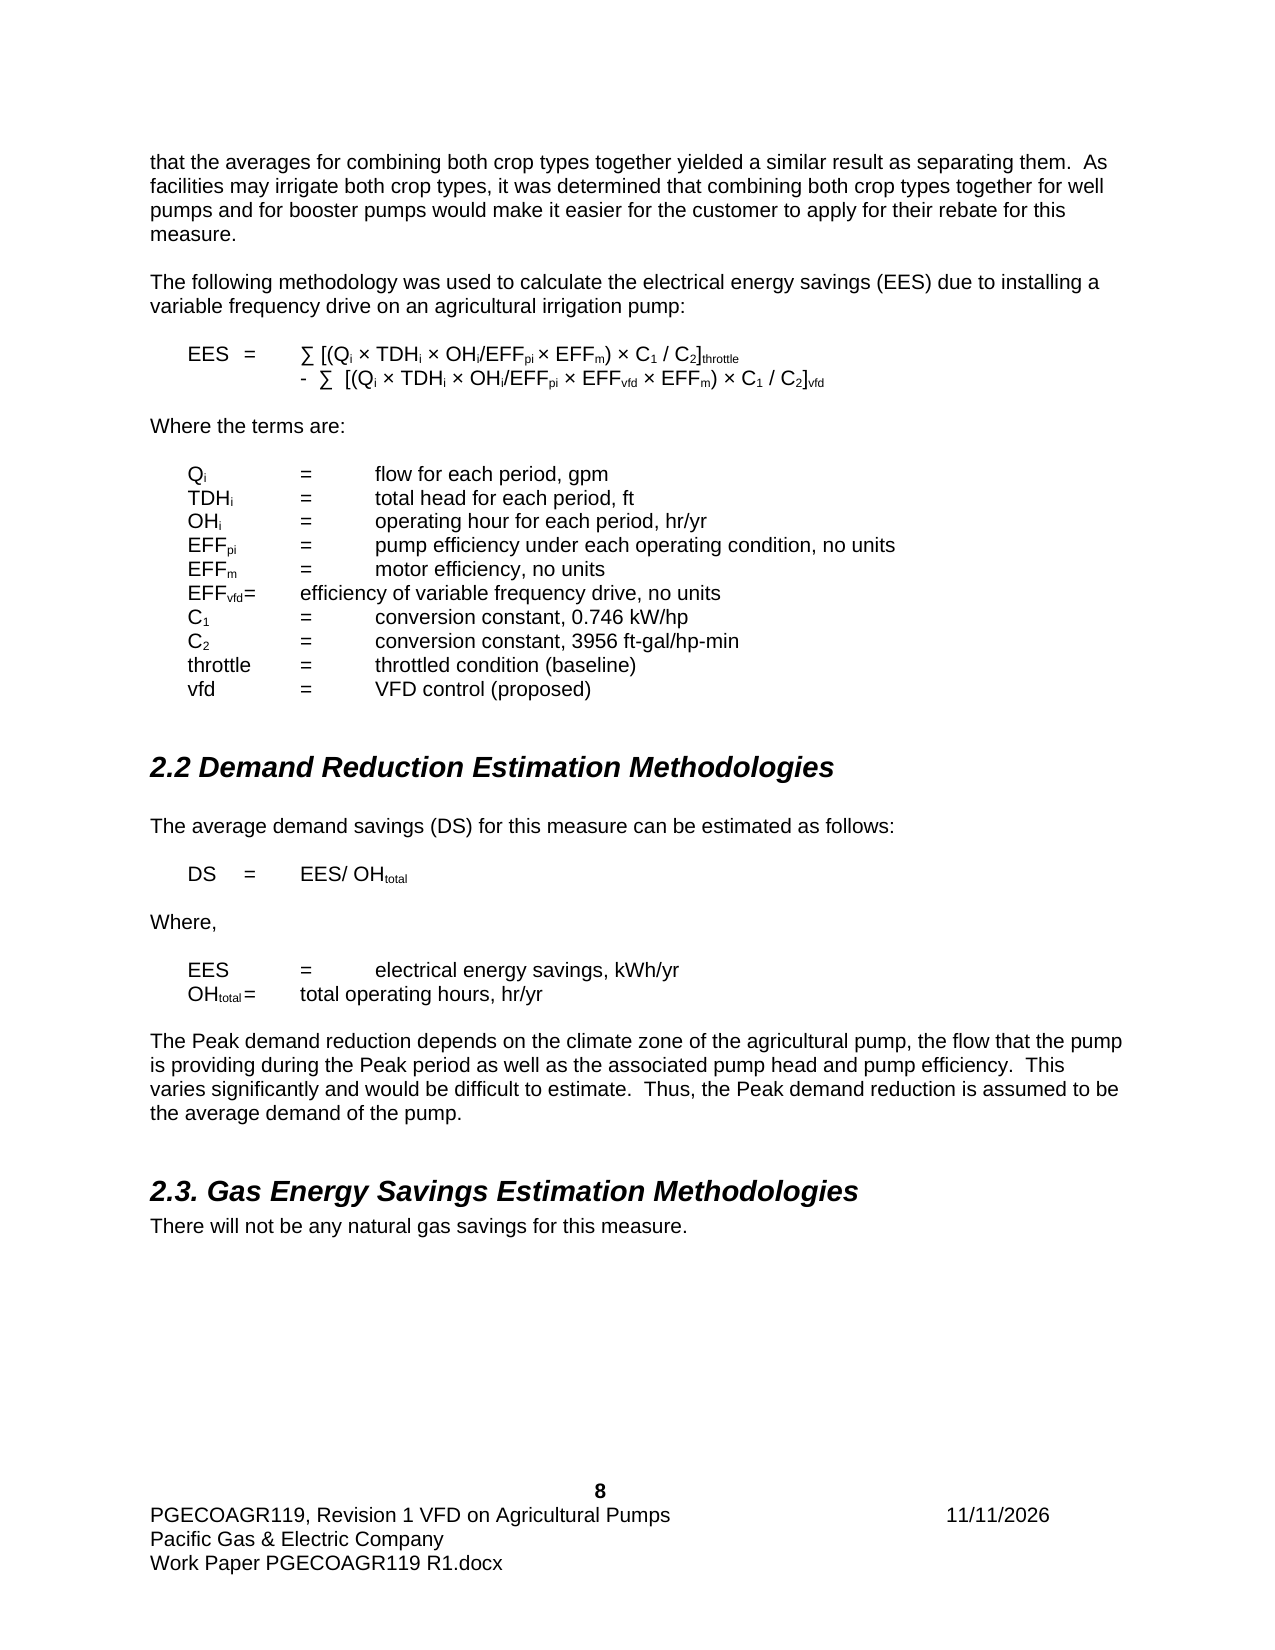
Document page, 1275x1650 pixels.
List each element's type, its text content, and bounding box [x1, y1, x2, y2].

text C1 = conversion constant, 0.746 kW/hp [150, 605, 1125, 629]
text Where, [150, 909, 1125, 933]
text DS = EES/ OHtotal [150, 862, 1125, 886]
text There will not be any natural gas savings for this measure. [150, 1214, 1125, 1238]
text EES = electrical energy savings, kWh/yr [150, 957, 1125, 981]
text vfd = VFD control (proposed) [150, 677, 1125, 701]
text - ∑ [(Qi × TDHi × OHi/EFFpi × EFFvfd × EFFm) × C1 / C2]vfd [150, 366, 1125, 389]
text Where the terms are: [150, 413, 1125, 437]
text The average demand savings (DS) for this measure can be estimated as follows: [150, 814, 1125, 838]
text C2 = conversion constant, 3956 ft-gal/hp-min [150, 629, 1125, 653]
text EFFm = motor efficiency, no units [150, 557, 1125, 581]
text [150, 150, 1125, 246]
text EFFpi = pump efficiency under each operating condition, no units [150, 533, 1125, 557]
text throttle = throttled condition (baseline) [150, 653, 1125, 677]
text Qi = flow for each period, gpm [150, 461, 1125, 485]
subtitle 2.3. Gas Energy Savings Estimation Methodologies [150, 1174, 1125, 1208]
text EES = ∑ [(Qi × TDHi × OHi/EFFpi × EFFm) × C1 / C2]throttle [150, 342, 1125, 366]
text TDHi = total head for each period, ft [150, 485, 1125, 509]
text EFFvfd = efficiency of variable frequency drive, no units [150, 581, 1125, 605]
text The Peak demand reduction depends on the climate zone of the agricultural pump, the flow that the pump is providing during the Peak period as well as the associated pump head and pump efficiency. This varies significantly and would be difficult to estimate. Thus, the Peak demand reduction is assumed to be the average demand of the pump. [150, 1029, 1125, 1125]
text OHi = operating hour for each period, hr/yr [150, 509, 1125, 533]
text The following methodology was used to calculate the electrical energy savings (EES) due to installing a variable frequency drive on an agricultural irrigation pump: [150, 270, 1125, 318]
subtitle 2.2 Demand Reduction Estimation Methodologies [150, 750, 1125, 783]
text OHtotal = total operating hours, hr/yr [150, 981, 1125, 1005]
